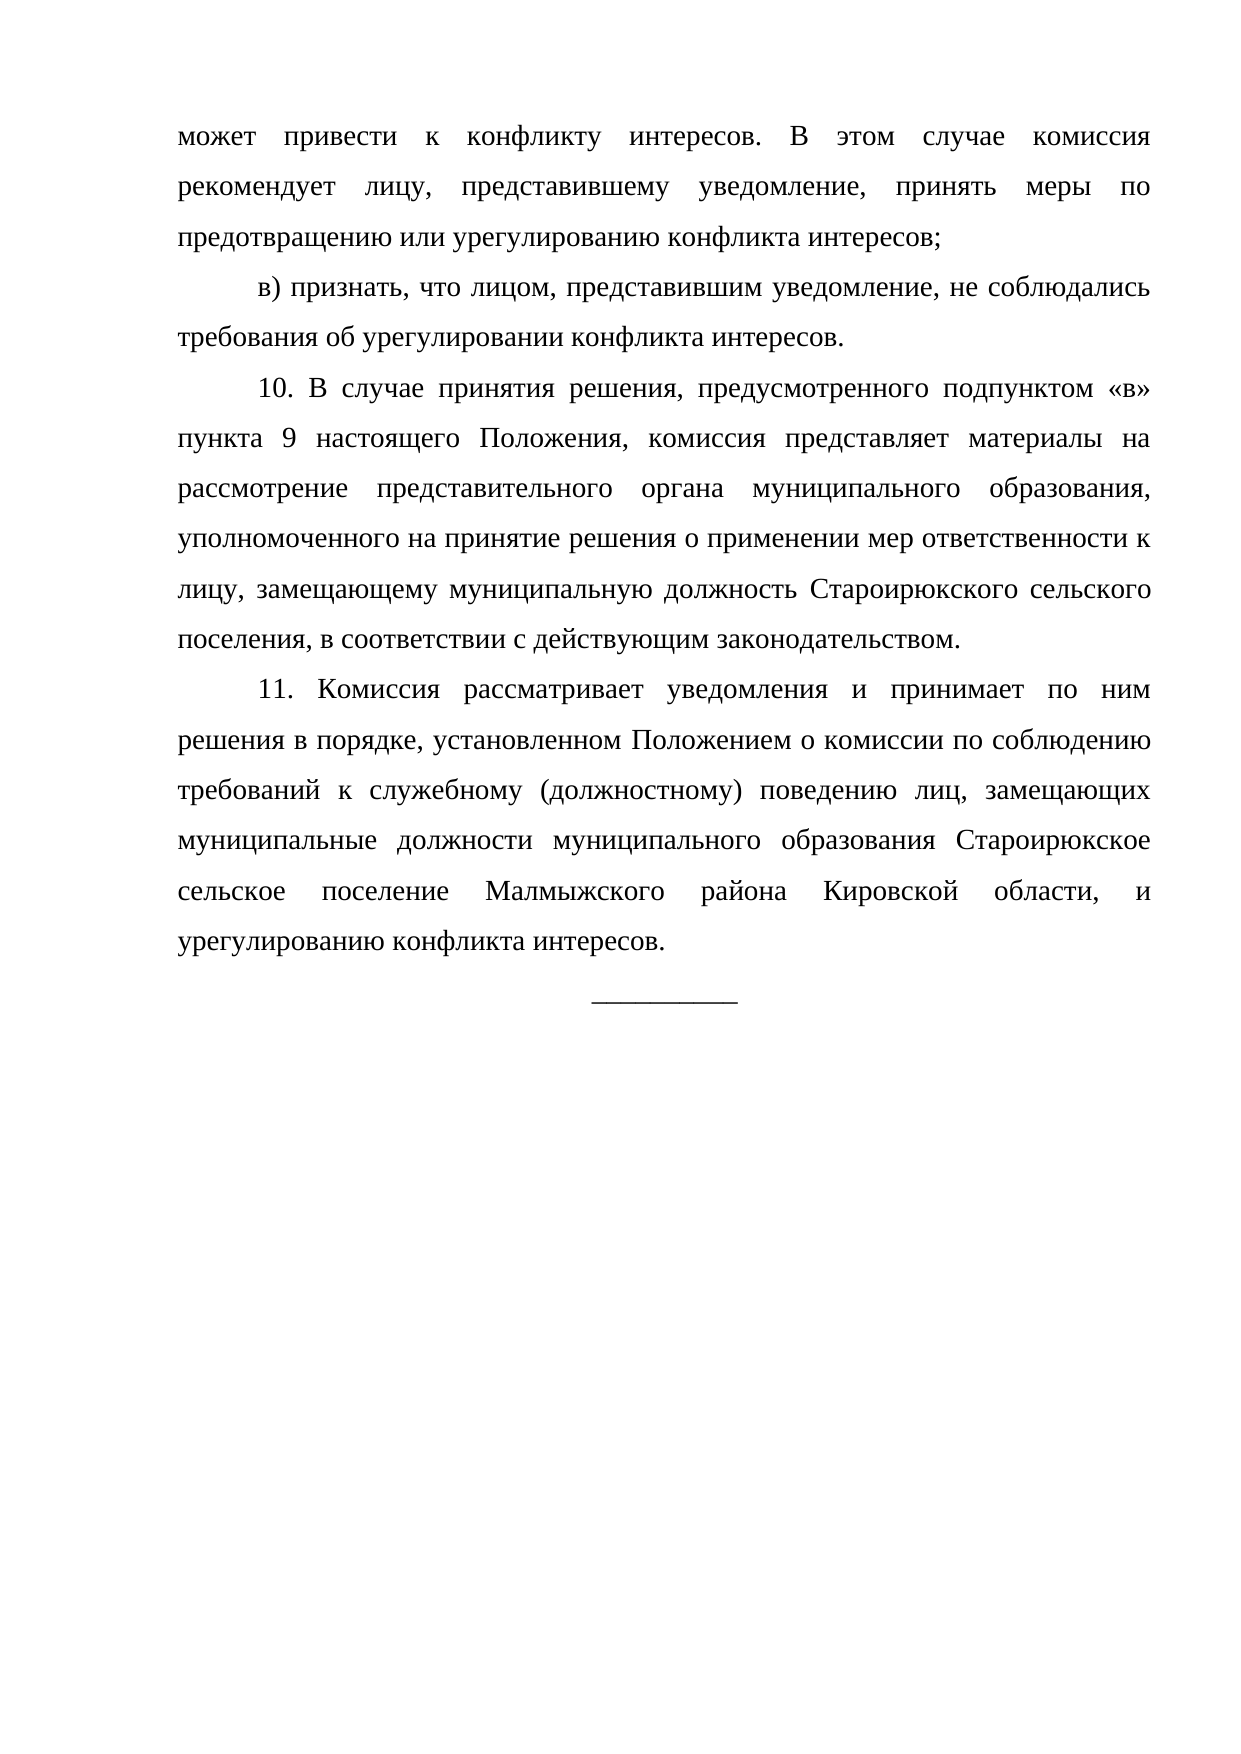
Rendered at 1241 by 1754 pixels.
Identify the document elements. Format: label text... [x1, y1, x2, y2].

text __________ [177, 973, 1152, 1007]
text в) признать, что лицом, представившим уведомление, не соблюдались требования об урегулировании конфликта интересов. [177, 269, 1152, 353]
text 11. Комиссия рассматривает уведомления и принимает по ним решения в порядке, установленном Положением о комиссии по соблюдению требований к служебному (должностному) поведению лиц, замещающих муниципальные должности муниципального образования Староирюкское сельское поселение Малмыжского района Кировской области, и урегулированию конфликта интересов. [177, 672, 1152, 957]
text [177, 118, 1152, 252]
text 10. В случае принятия решения, предусмотренного подпунктом «в» пункта 9 настоящего Положения, комиссия представляет материалы на рассмотрение представительного органа муниципального образования, уполномоченного на принятие решения о применении мер ответственности к лицу, замещающему муниципальную должность Староирюкского сельского поселения, в соответствии с действующим законодательством. [177, 370, 1152, 655]
